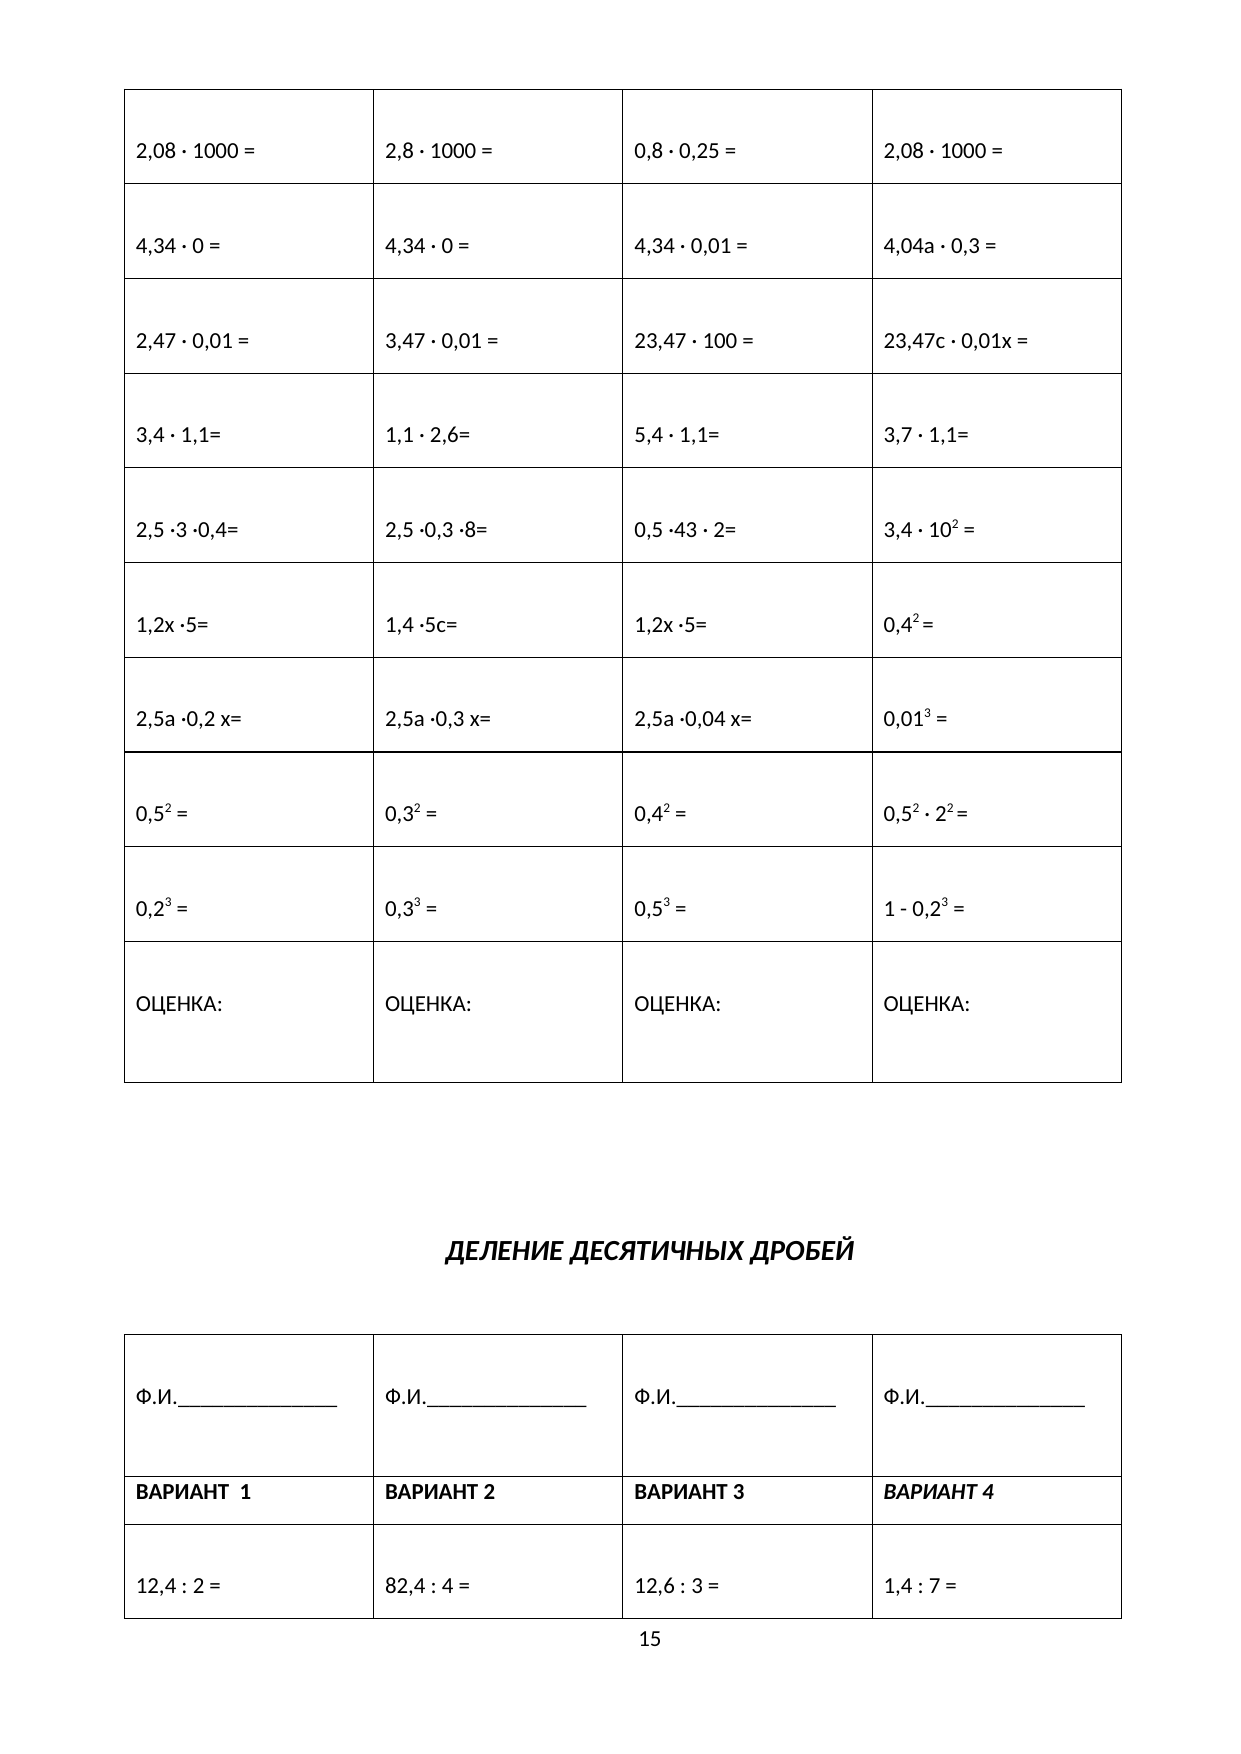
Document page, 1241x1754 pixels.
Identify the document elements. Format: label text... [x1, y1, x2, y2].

table_cell 12,6 : 3 = [623, 1525, 872, 1618]
table_cell ОЦЕНКА: [125, 942, 373, 1082]
table_cell 23,47 · 100 = [623, 279, 872, 373]
table_cell 5,4 · 1,1= [623, 374, 872, 467]
table_cell 1,2х ·5= [125, 563, 373, 657]
table_cell 1 - 0,23 = [873, 847, 1121, 941]
table_cell 0,5 ·43 · 2= [623, 468, 872, 562]
table_header Ф.И.______________ [374, 1335, 622, 1476]
table_cell 3,47 · 0,01 = [374, 279, 622, 373]
table_cell 2,5 ·3 ·0,4= [125, 468, 373, 562]
table_cell 2,5 ·0,3 ·8= [374, 468, 622, 562]
table_cell 0,42 = [873, 563, 1121, 657]
table_cell ВАРИАНТ 4 [873, 1477, 1121, 1523]
table_cell 1,1 · 2,6= [374, 374, 622, 467]
table_cell 0,52 · 22 = [873, 753, 1121, 846]
table_cell 4,34 · 0,01 = [623, 184, 872, 278]
table_cell 2,08 · 1000 = [125, 90, 373, 183]
table_cell 1,4 : 7 = [873, 1525, 1121, 1618]
table_cell 2,8 · 1000 = [374, 90, 622, 183]
table_cell 0,32 = [374, 753, 622, 846]
table_cell 0,23 = [125, 847, 373, 941]
table_cell ВАРИАНТ 1 [125, 1477, 373, 1523]
table_cell ОЦЕНКА: [374, 942, 622, 1082]
table_cell 23,47с · 0,01х = [873, 279, 1121, 373]
table_cell ВАРИАНТ 2 [374, 1477, 622, 1523]
table_cell 2,08 · 1000 = [873, 90, 1121, 183]
table_cell 0,013 = [873, 658, 1121, 751]
table_cell 0,8 · 0,25 = [623, 90, 872, 183]
table_cell 0,52 = [125, 753, 373, 846]
text ДЕЛЕНИЕ ДЕСЯТИЧНЫХ ДРОБЕЙ [148, 1232, 1152, 1268]
table_cell 4,34 · 0 = [374, 184, 622, 278]
table_cell ВАРИАНТ 3 [623, 1477, 872, 1523]
table_cell 4,34 · 0 = [125, 184, 373, 278]
table_cell 82,4 : 4 = [374, 1525, 622, 1618]
table_cell 3,4 · 102 = [873, 468, 1121, 562]
table_cell 2,5а ·0,2 х= [125, 658, 373, 751]
table_cell 1,2х ·5= [623, 563, 872, 657]
table_cell 2,5а ·0,04 х= [623, 658, 872, 751]
table_cell ОЦЕНКА: [623, 942, 872, 1082]
table_cell 0,53 = [623, 847, 872, 941]
table_cell 0,42 = [623, 753, 872, 846]
table_cell 3,4 · 1,1= [125, 374, 373, 467]
table_cell 12,4 : 2 = [125, 1525, 373, 1618]
table_cell ОЦЕНКА: [873, 942, 1121, 1082]
table_header Ф.И.______________ [873, 1335, 1121, 1476]
table_cell 0,33 = [374, 847, 622, 941]
table_cell 2,47 · 0,01 = [125, 279, 373, 373]
table_cell 1,4 ·5с= [374, 563, 622, 657]
table_header Ф.И.______________ [623, 1335, 872, 1476]
table_cell 4,04а · 0,3 = [873, 184, 1121, 278]
table_cell 3,7 · 1,1= [873, 374, 1121, 467]
table_header Ф.И.______________ [125, 1335, 373, 1476]
table_cell 2,5а ·0,3 х= [374, 658, 622, 751]
